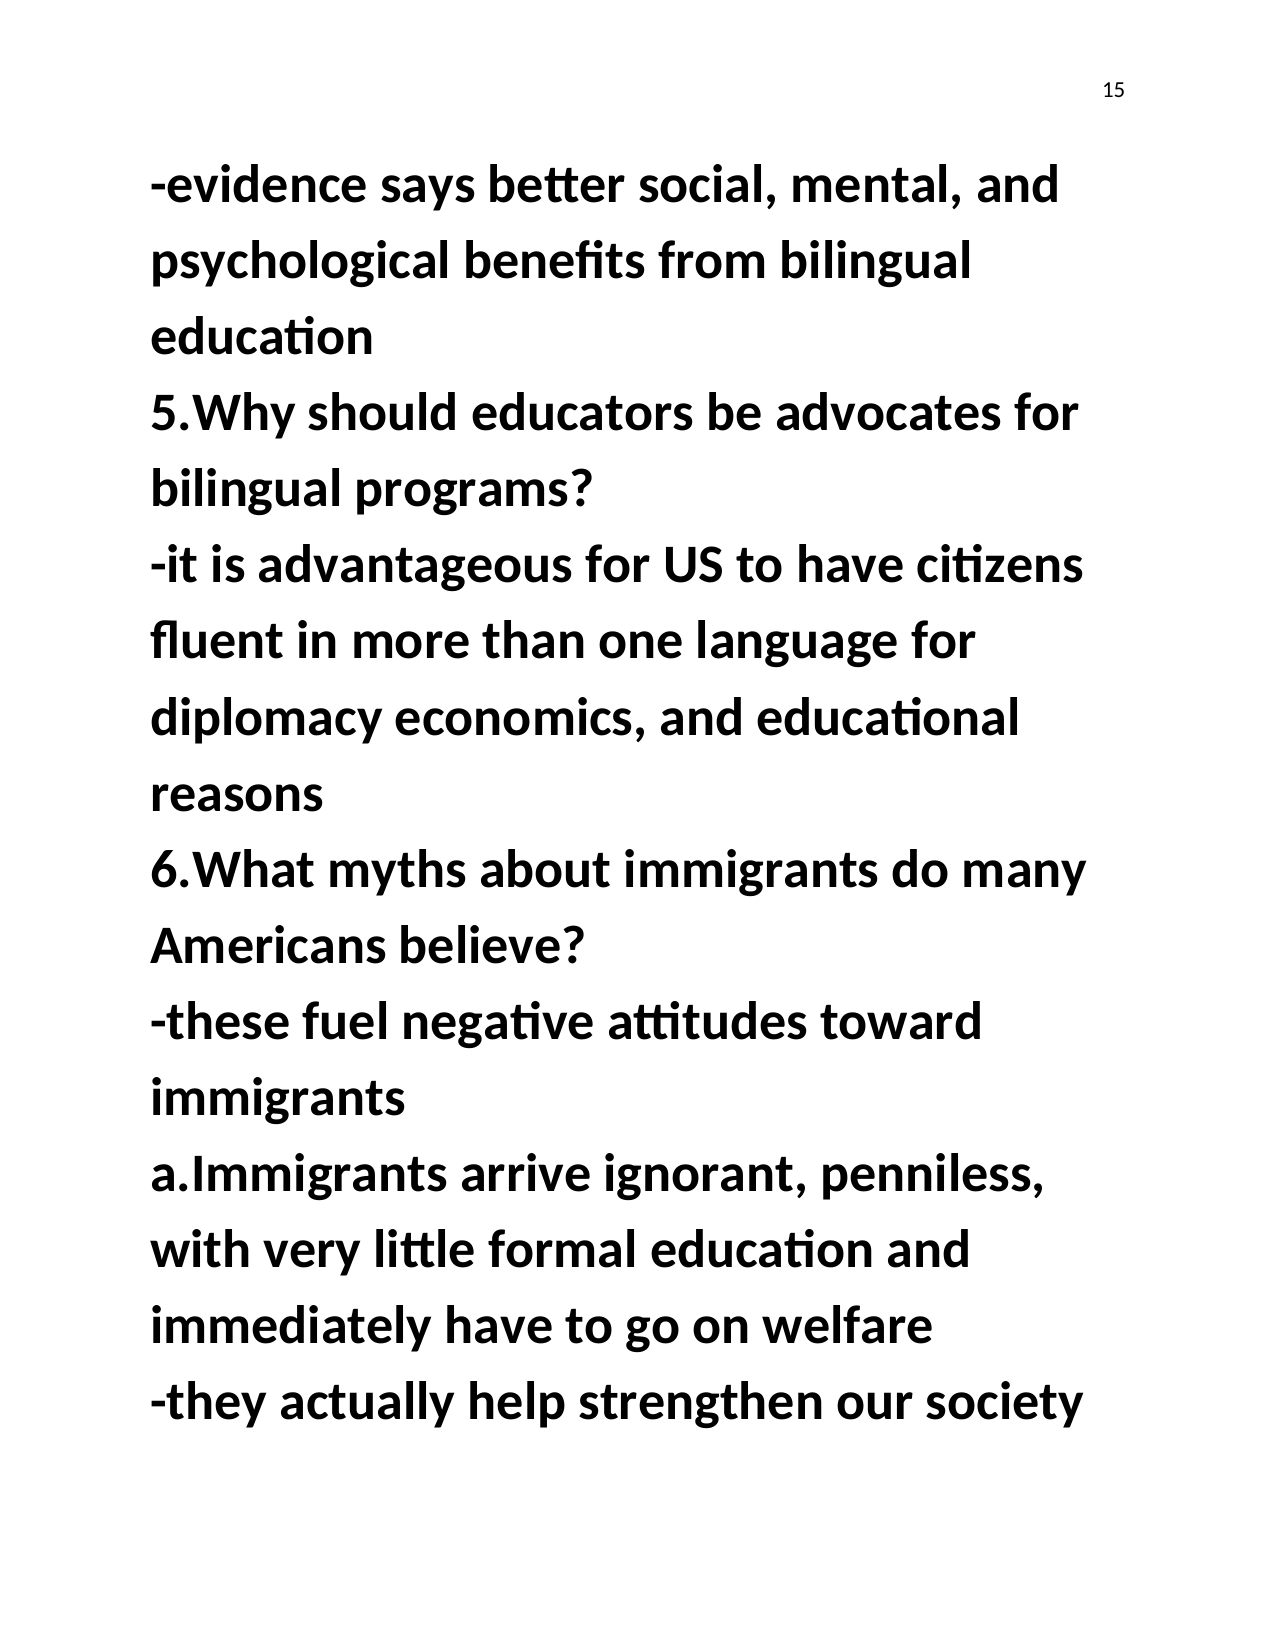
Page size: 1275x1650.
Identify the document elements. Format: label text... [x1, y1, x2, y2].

text a.Immigrants arrive ignorant, penniless, with very little formal education and immediately have to go on welfare [150, 1138, 1125, 1357]
text 6.What myths about immigrants do many Americans believe? [150, 834, 1125, 977]
text -it is advantageous for US to have citizens fluent in more than one language for diplomacy economics, and educational reasons [150, 530, 1125, 824]
text -they actually help strengthen our society [150, 1367, 1125, 1433]
text -evidence says better social, mental, and psychological benefits from bilingual education [150, 150, 1125, 368]
text -these fuel negative attitudes toward immigrants [150, 986, 1125, 1129]
text 5.Why should educators be advocates for bilingual programs? [150, 378, 1125, 520]
